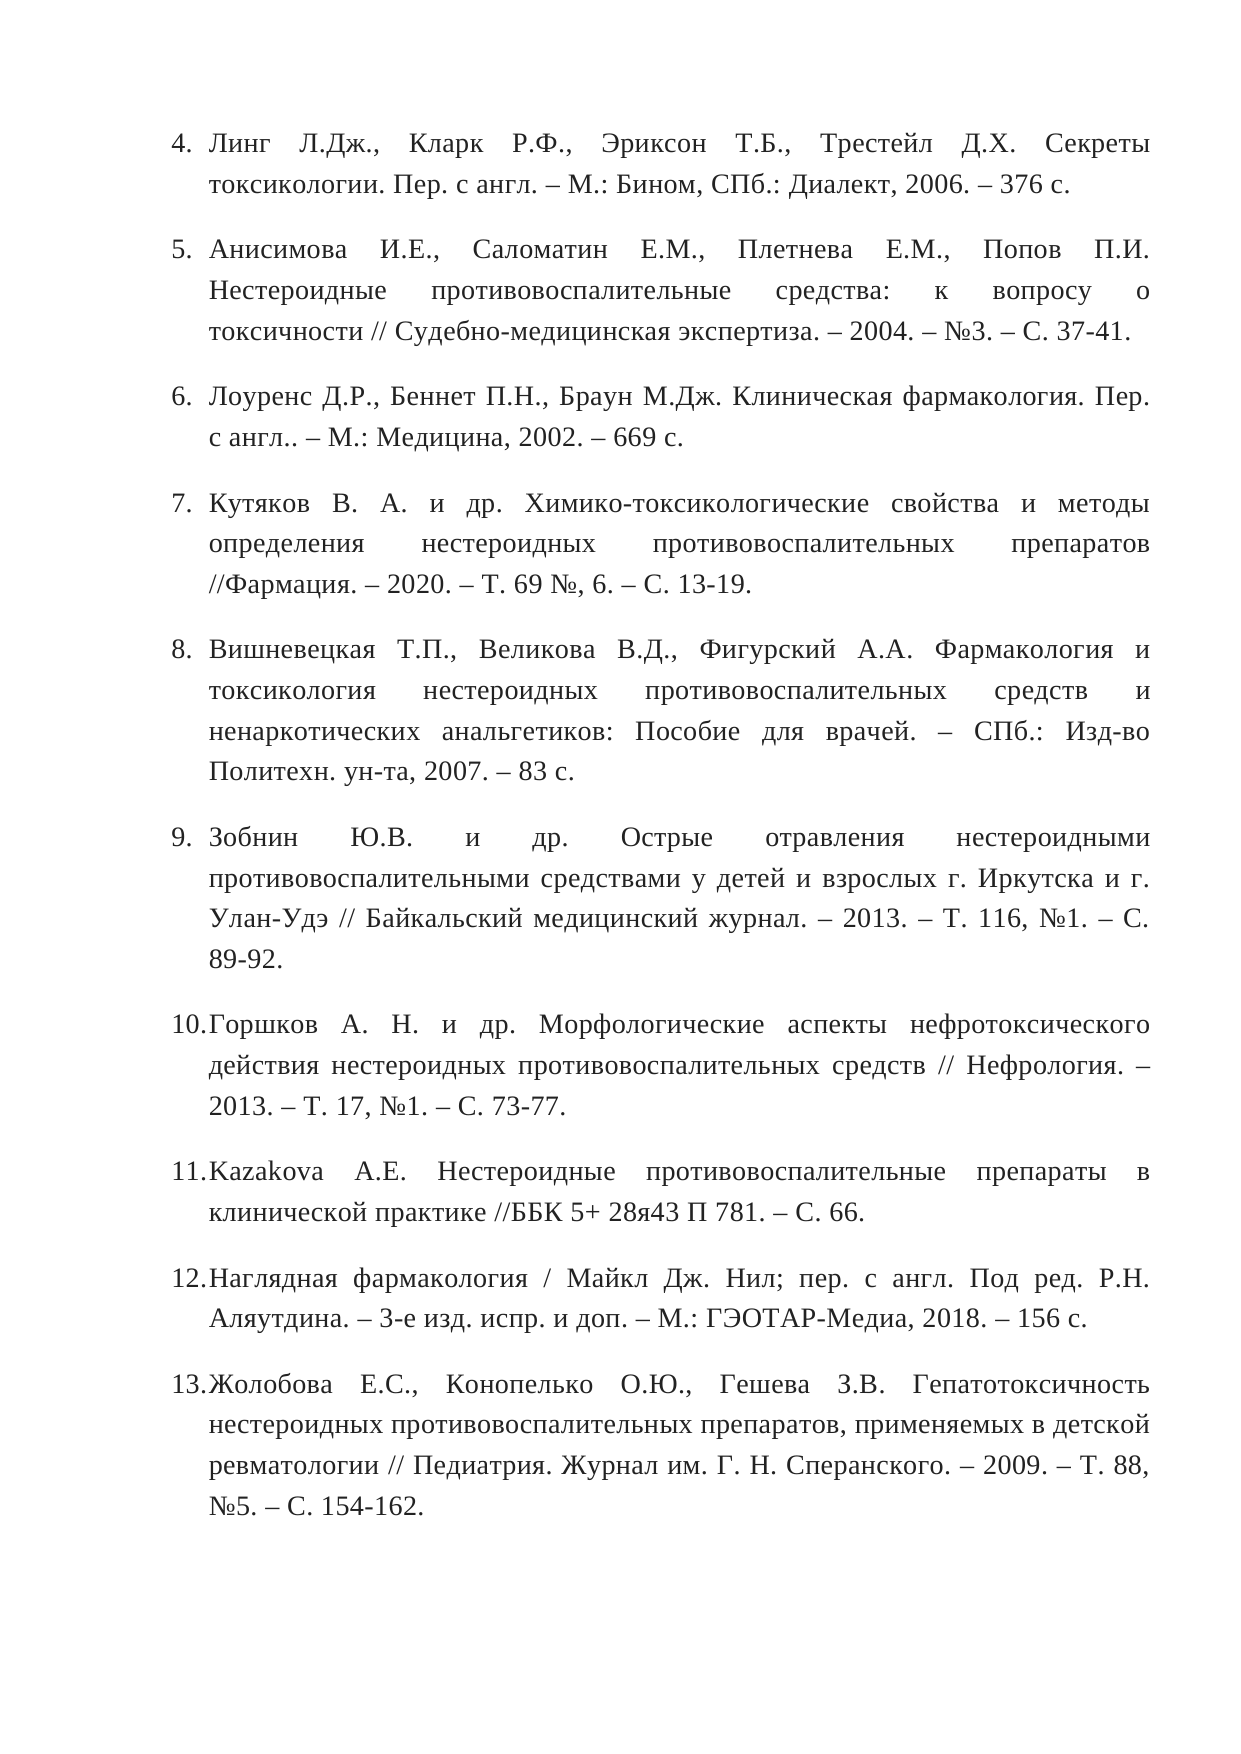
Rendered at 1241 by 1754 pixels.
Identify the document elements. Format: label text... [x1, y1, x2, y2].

list Лоуренс Д.Р., Беннет П.Н., Браун М.Дж. Клиническая фармакология. Пер. с англ.. – М.: Медицина, 2002. – 669 с. [171, 371, 1152, 452]
list Наглядная фармакология / Майкл Дж. Нил; пер. с англ. Под ред. Р.Н. Аляутдина. – 3-е изд. испр. и доп. – М.: ГЭОТАР-Медиа, 2018. – 156 с. [171, 1252, 1152, 1334]
list Kazakova A.E. Нестероидные противовоспалительные препараты в клинической практике //ББК 5+ 28я43 П 781. – С. 66. [171, 1146, 1152, 1227]
list Анисимова И.Е., Саломатин Е.М., Плетнева Е.М., Попов П.И. Нестероидные противовоспалительные средства: к вопросу о токсичности // Судебно-медицинская экспертиза. – 2004. – №3. – С. 37-41. [171, 224, 1152, 346]
list Горшков А. Н. и др. Морфологические аспекты нефротоксического действия нестероидных противовоспалительных средств // Нефрология. – 2013. – Т. 17, №1. – С. 73-77. [171, 999, 1152, 1121]
list Кутяков В. А. и др. Химико-токсикологические свойства и методы определения нестероидных противовоспалительных препаратов //Фармация. – 2020. – Т. 69 №, 6. – С. 13-19. [171, 477, 1152, 599]
list Линг Л.Дж., Кларк Р.Ф., Эриксон Т.Б., Трестейл Д.Х. Секреты токсикологии. Пер. с англ. – М.: Бином, СПб.: Диалект, 2006. – 376 с. [171, 118, 1152, 199]
list Зобнин Ю.В. и др. Острые отравления нестероидными противовоспалительными средствами у детей и взрослых г. Иркутска и г. Улан-Удэ // Байкальский медицинский журнал. – 2013. – Т. 116, №1. – С. 89-92. [171, 812, 1152, 974]
list Вишневецкая Т.П., Великова В.Д., Фигурский А.А. Фармакология и токсикология нестероидных противовоспалительных средств и ненаркотических анальгетиков: Пособие для врачей. – СПб.: Изд-во Политехн. ун-та, 2007. – 83 с. [171, 624, 1152, 787]
list Жолобова Е.С., Конопелько О.Ю., Гешева З.В. Гепатотоксичность нестероидных противовоспалительных препаратов, применяемых в детской ревматологии // Педиатрия. Журнал им. Г. Н. Сперанского. – 2009. – Т. 88, №5. – С. 154-162. [171, 1359, 1152, 1521]
